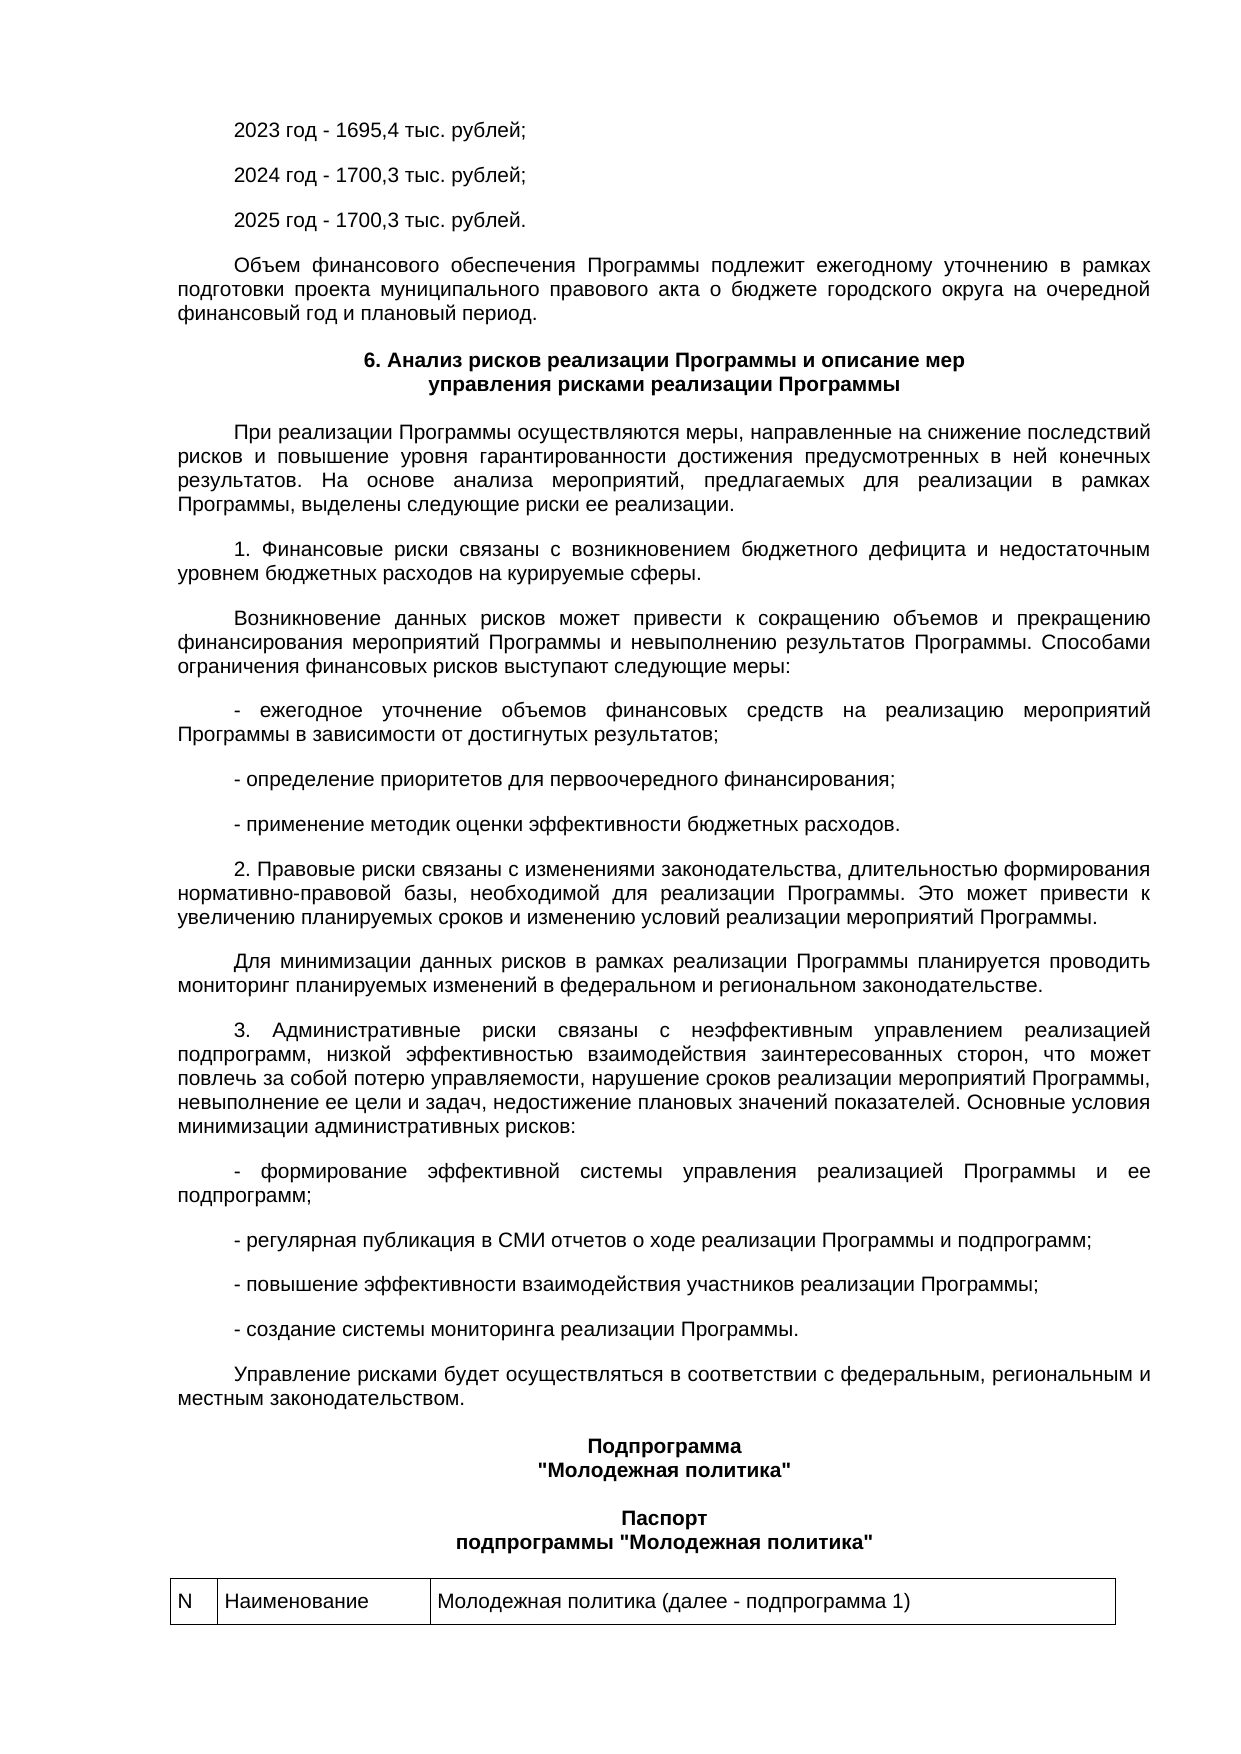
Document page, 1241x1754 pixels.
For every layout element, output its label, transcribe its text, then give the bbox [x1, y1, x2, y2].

title 6. Анализ рисков реализации Программы и описание мер [177, 348, 1152, 372]
title подпрограммы "Молодежная политика" [177, 1529, 1152, 1553]
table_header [431, 1579, 1115, 1624]
title "Молодежная политика" [177, 1458, 1152, 1482]
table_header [218, 1579, 430, 1624]
title управления рисками реализации Программы [177, 372, 1152, 396]
text 2024 год - 1700,3 тыс. рублей; [177, 163, 1152, 187]
text Объем финансового обеспечения Программы подлежит ежегодному уточнению в рамках подготовки проекта муниципального правового акта о бюджете городского округа на очередной финансовый год и плановый период. [177, 252, 1152, 324]
text - повышение эффективности взаимодействия участников реализации Программы; [177, 1272, 1152, 1296]
text 2. Правовые риски связаны с изменениями законодательства, длительностью формирования нормативно-правовой базы, необходимой для реализации Программы. Это может привести к увеличению планируемых сроков и изменению условий реализации мероприятий Программы. [177, 857, 1152, 928]
table_header N п/п [171, 1579, 217, 1624]
text 1. Финансовые риски связаны с возникновением бюджетного дефицита и недостаточным уровнем бюджетных расходов на курируемые сферы. [177, 537, 1152, 585]
text При реализации Программы осуществляются меры, направленные на снижение последствий рисков и повышение уровня гарантированности достижения предусмотренных в ней конечных результатов. На основе анализа мероприятий, предлагаемых для реализации в рамках Программы, выделены следующие риски ее реализации. [177, 420, 1152, 516]
text - определение приоритетов для первоочередного финансирования; [177, 767, 1152, 791]
text Возникновение данных рисков может привести к сокращению объемов и прекращению финансирования мероприятий Программы и невыполнению результатов Программы. Способами ограничения финансовых рисков выступают следующие меры: [177, 606, 1152, 677]
text 2023 год - 1695,4 тыс. рублей; [177, 118, 1152, 142]
text - создание системы мониторинга реализации Программы. [177, 1317, 1152, 1341]
text Управление рисками будет осуществляться в соответствии с федеральным, региональным и местным законодательством. [177, 1362, 1152, 1410]
title Подпрограмма [177, 1434, 1152, 1458]
text - применение методик оценки эффективности бюджетных расходов. [177, 812, 1152, 836]
title Паспорт [177, 1506, 1152, 1529]
text - регулярная публикация в СМИ отчетов о ходе реализации Программы и подпрограмм; [177, 1227, 1152, 1251]
text 2025 год - 1700,3 тыс. рублей. [177, 208, 1152, 232]
text - ежегодное уточнение объемов финансовых средств на реализацию мероприятий Программы в зависимости от достигнутых результатов; [177, 698, 1152, 746]
text - формирование эффективной системы управления реализацией Программы и ее подпрограмм; [177, 1159, 1152, 1207]
text 3. Административные риски связаны с неэффективным управлением реализацией подпрограмм, низкой эффективностью взаимодействия заинтересованных сторон, что может повлечь за собой потерю управляемости, нарушение сроков реализации мероприятий Программы, невыполнение ее цели и задач, недостижение плановых значений показателей. Основные условия минимизации административных рисков: [177, 1018, 1152, 1138]
text Для минимизации данных рисков в рамках реализации Программы планируется проводить мониторинг планируемых изменений в федеральном и региональном законодательстве. [177, 949, 1152, 997]
